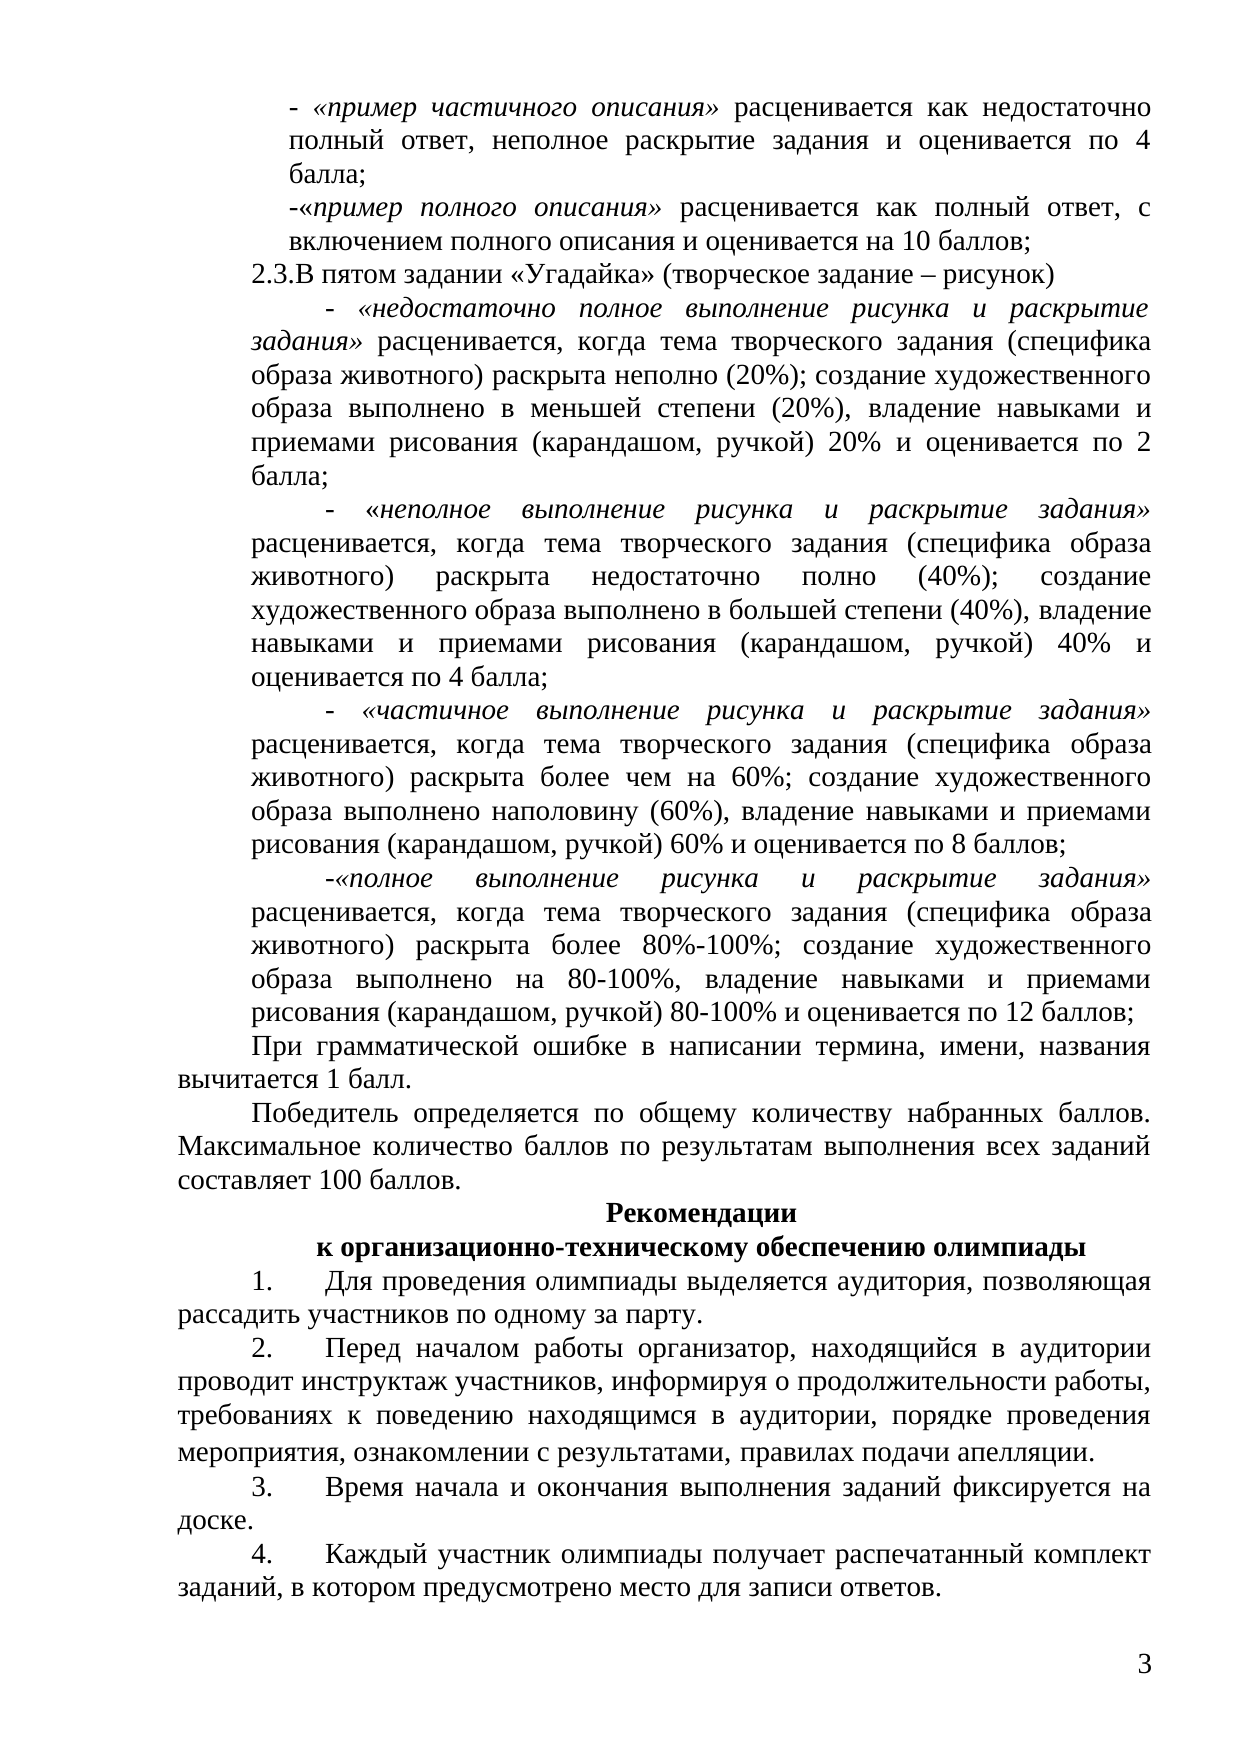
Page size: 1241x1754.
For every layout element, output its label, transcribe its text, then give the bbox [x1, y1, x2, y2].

text - «частичное выполнение рисунка и раскрытие задания» расценивается, когда тема творческого задания (специфика образа животного) раскрыта более чем на 60%; создание художественного образа выполнено наполовину (60%), владение навыками и приемами рисования (карандашом, ручкой) 60% и оценивается по 8 баллов; [251, 692, 1152, 860]
text При грамматической ошибке в написании термина, имени, названия вычитается 1 балл. [177, 1028, 1152, 1095]
text к организационно-техническому обеспечению олимпиады [177, 1229, 1152, 1263]
list Время начала и окончания выполнения заданий фиксируется на доске. [177, 1469, 1152, 1536]
text 2.3.В пятом задании «Угадайка» (творческое задание – рисунок) [177, 256, 1152, 290]
list Каждый участник олимпиады получает распечатанный комплект заданий, в котором предусмотрено место для записи ответов. [177, 1536, 1152, 1603]
text Победитель определяется по общему количеству набранных баллов. Максимальное количество баллов по результатам выполнения всех заданий составляет 100 баллов. [177, 1095, 1152, 1196]
list Для проведения олимпиады выделяется аудитория, позволяющая рассадить участников по одному за парту. [177, 1263, 1152, 1330]
text -«полное выполнение рисунка и раскрытие задания» расценивается, когда тема творческого задания (специфика образа животного) раскрыта более 80%-100%; создание художественного образа выполнено на 80-100%, владение навыками и приемами рисования (карандашом, ручкой) 80-100% и оценивается по 12 баллов; [251, 860, 1152, 1028]
text -«пример полного описания» расценивается как полный ответ, с включением полного описания и оценивается на 10 баллов; [288, 189, 1152, 256]
text Рекомендации [177, 1196, 1152, 1229]
text - «неполное выполнение рисунка и раскрытие задания» расценивается, когда тема творческого задания (специфика образа животного) раскрыта недостаточно полно (40%); создание художественного образа выполнено в большей степени (40%), владение навыками и приемами рисования (карандашом, ручкой) 40% и оценивается по 4 балла; [251, 491, 1152, 692]
text - «недостаточно полное выполнение рисунка и раскрытие задания» расценивается, когда тема творческого задания (специфика образа животного) раскрыта неполно (20%); создание художественного образа выполнено в меньшей степени (20%), владение навыками и приемами рисования (карандашом, ручкой) 20% и оценивается по 2 балла; [251, 290, 1152, 491]
list Перед началом работы организатор, находящийся в аудитории проводит инструктаж участников, информируя о продолжительности работы, требованиях к поведению находящимся в аудитории, порядке проведения мероприятия, ознакомлении с результатами, правилах подачи апелляции. [177, 1330, 1152, 1469]
text - «пример частичного описания» расценивается как недостаточно полный ответ, неполное раскрытие задания и оценивается по 4 балла; [288, 89, 1152, 189]
